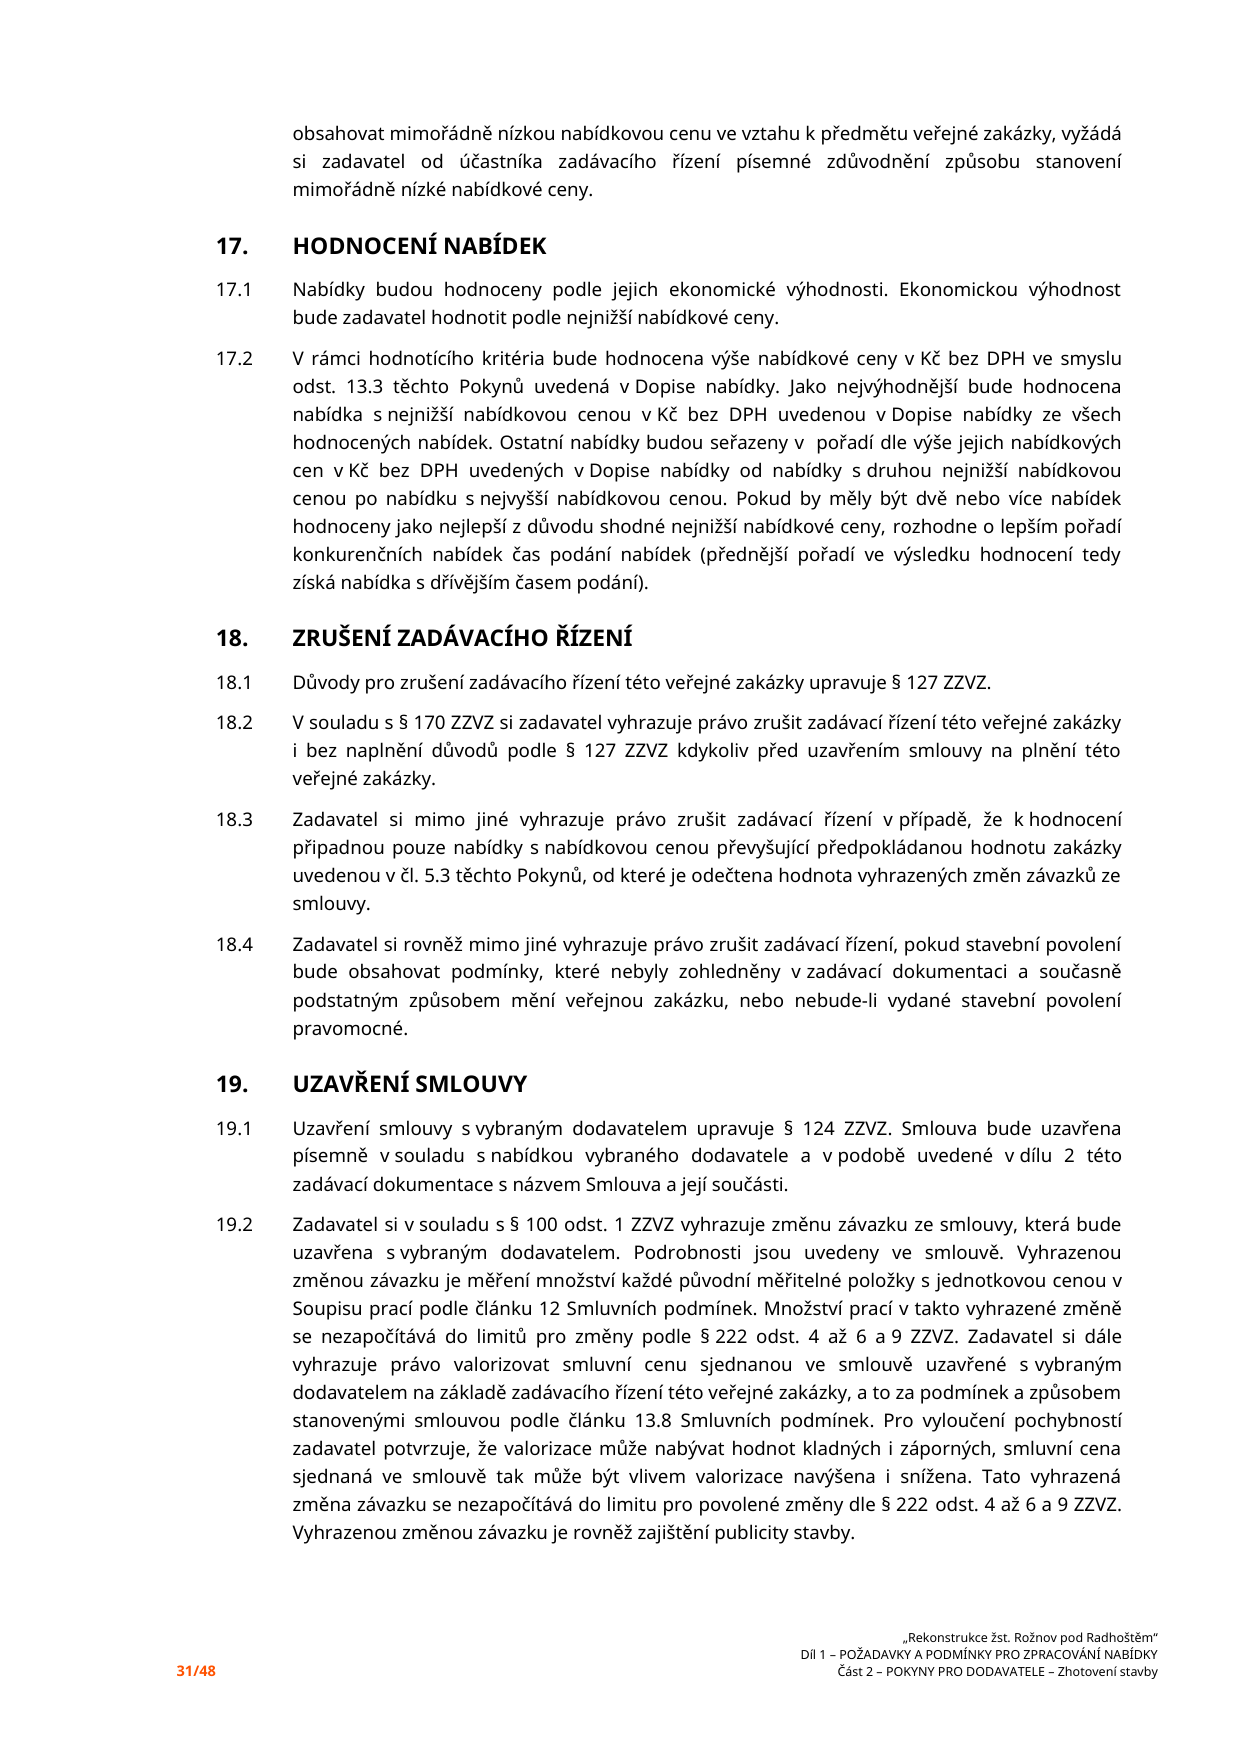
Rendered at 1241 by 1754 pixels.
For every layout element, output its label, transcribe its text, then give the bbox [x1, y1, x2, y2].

text Zadavatel si rovněž mimo jiné vyhrazuje právo zrušit zadávací řízení, pokud stavební povolení bude obsahovat podmínky, které nebyly zohledněny v zadávací dokumentaci a současně podstatným způsobem mění veřejnou zakázku, nebo nebude-li vydané stavební povolení pravomocné. [216, 931, 1122, 1040]
text Důvody pro zrušení zadávacího řízení této veřejné zakázky upravuje § 127 ZZVZ. [216, 669, 1122, 695]
text ZRUŠENÍ ZADÁVACÍHO ŘÍZENÍ [216, 622, 1122, 653]
text UZAVŘENÍ SMLOUVY [216, 1068, 1122, 1099]
text Zadavatel si v souladu s § 100 odst. 1 ZZVZ vyhrazuje změnu závazku ze smlouvy, která bude uzavřena s vybraným dodavatelem. Podrobnosti jsou uvedeny ve smlouvě. Vyhrazenou změnou závazku je měření množství každé původní měřitelné položky s jednotkovou cenou v Soupisu prací podle článku 12 Smluvních podmínek. Množství prací v takto vyhrazené změně se nezapočítává do limitů pro změny podle § 222 odst. 4 až 6 a 9 ZZVZ. Zadavatel si dále vyhrazuje právo valorizovat smluvní cenu sjednanou ve smlouvě uzavřené s vybraným dodavatelem na základě zadávacího řízení této veřejné zakázky, a to za podmínek a způsobem stanovenými smlouvou podle článku 13.8 Smluvních podmínek. Pro vyloučení pochybností zadavatel potvrzuje, že valorizace může nabývat hodnot kladných i záporných, smluvní cena sjednaná ve smlouvě tak může být vlivem valorizace navýšena i snížena. Tato vyhrazená změna závazku se nezapočítává do limitu pro povolené změny dle § 222 odst. 4 až 6 a 9 ZZVZ. Vyhrazenou změnou závazku je rovněž zajištění publicity stavby. [216, 1211, 1122, 1545]
text HODNOCENÍ NABÍDEK [216, 230, 1122, 261]
text V souladu s § 170 ZZVZ si zadavatel vyhrazuje právo zrušit zadávací řízení této veřejné zakázky i bez naplnění důvodů podle § 127 ZZVZ kdykoliv před uzavřením smlouvy na plnění této veřejné zakázky. [216, 710, 1122, 791]
text Zadavatel si mimo jiné vyhrazuje právo zrušit zadávací řízení v případě, že k hodnocení připadnou pouze nabídky s nabídkovou cenou převyšující předpokládanou hodnotu zakázky uvedenou v čl. 5.3 těchto Pokynů, od které je odečtena hodnota vyhrazených změn závazků ze smlouvy. [216, 806, 1122, 916]
text V rámci hodnotícího kritéria bude hodnocena výše nabídkové ceny v Kč bez DPH ve smyslu odst. 13.3 těchto Pokynů uvedená v Dopise nabídky. Jako nejvýhodnější bude hodnocena nabídka s nejnižší nabídkovou cenou v Kč bez DPH uvedenou v Dopise nabídky ze všech hodnocených nabídek. Ostatní nabídky budou seřazeny v pořadí dle výše jejich nabídkových cen v Kč bez DPH uvedených v Dopise nabídky od nabídky s druhou nejnižší nabídkovou cenou po nabídku s nejvyšší nabídkovou cenou. Pokud by měly být dvě nebo více nabídek hodnoceny jako nejlepší z důvodu shodné nejnižší nabídkové ceny, rozhodne o lepším pořadí konkurenčních nabídek čas podání nabídek (přednější pořadí ve výsledku hodnocení tedy získá nabídka s dřívějším časem podání). [216, 345, 1122, 595]
text Uzavření smlouvy s vybraným dodavatelem upravuje § 124 ZZVZ. Smlouva bude uzavřena písemně v souladu s nabídkou vybraného dodavatele a v podobě uvedené v dílu 2 této zadávací dokumentace s názvem Smlouva a její součásti. [216, 1115, 1122, 1196]
text Nabídky budou hodnoceny podle jejich ekonomické výhodnosti. Ekonomickou výhodnost bude zadavatel hodnotit podle nejnižší nabídkové ceny. [216, 277, 1122, 330]
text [216, 121, 1122, 202]
